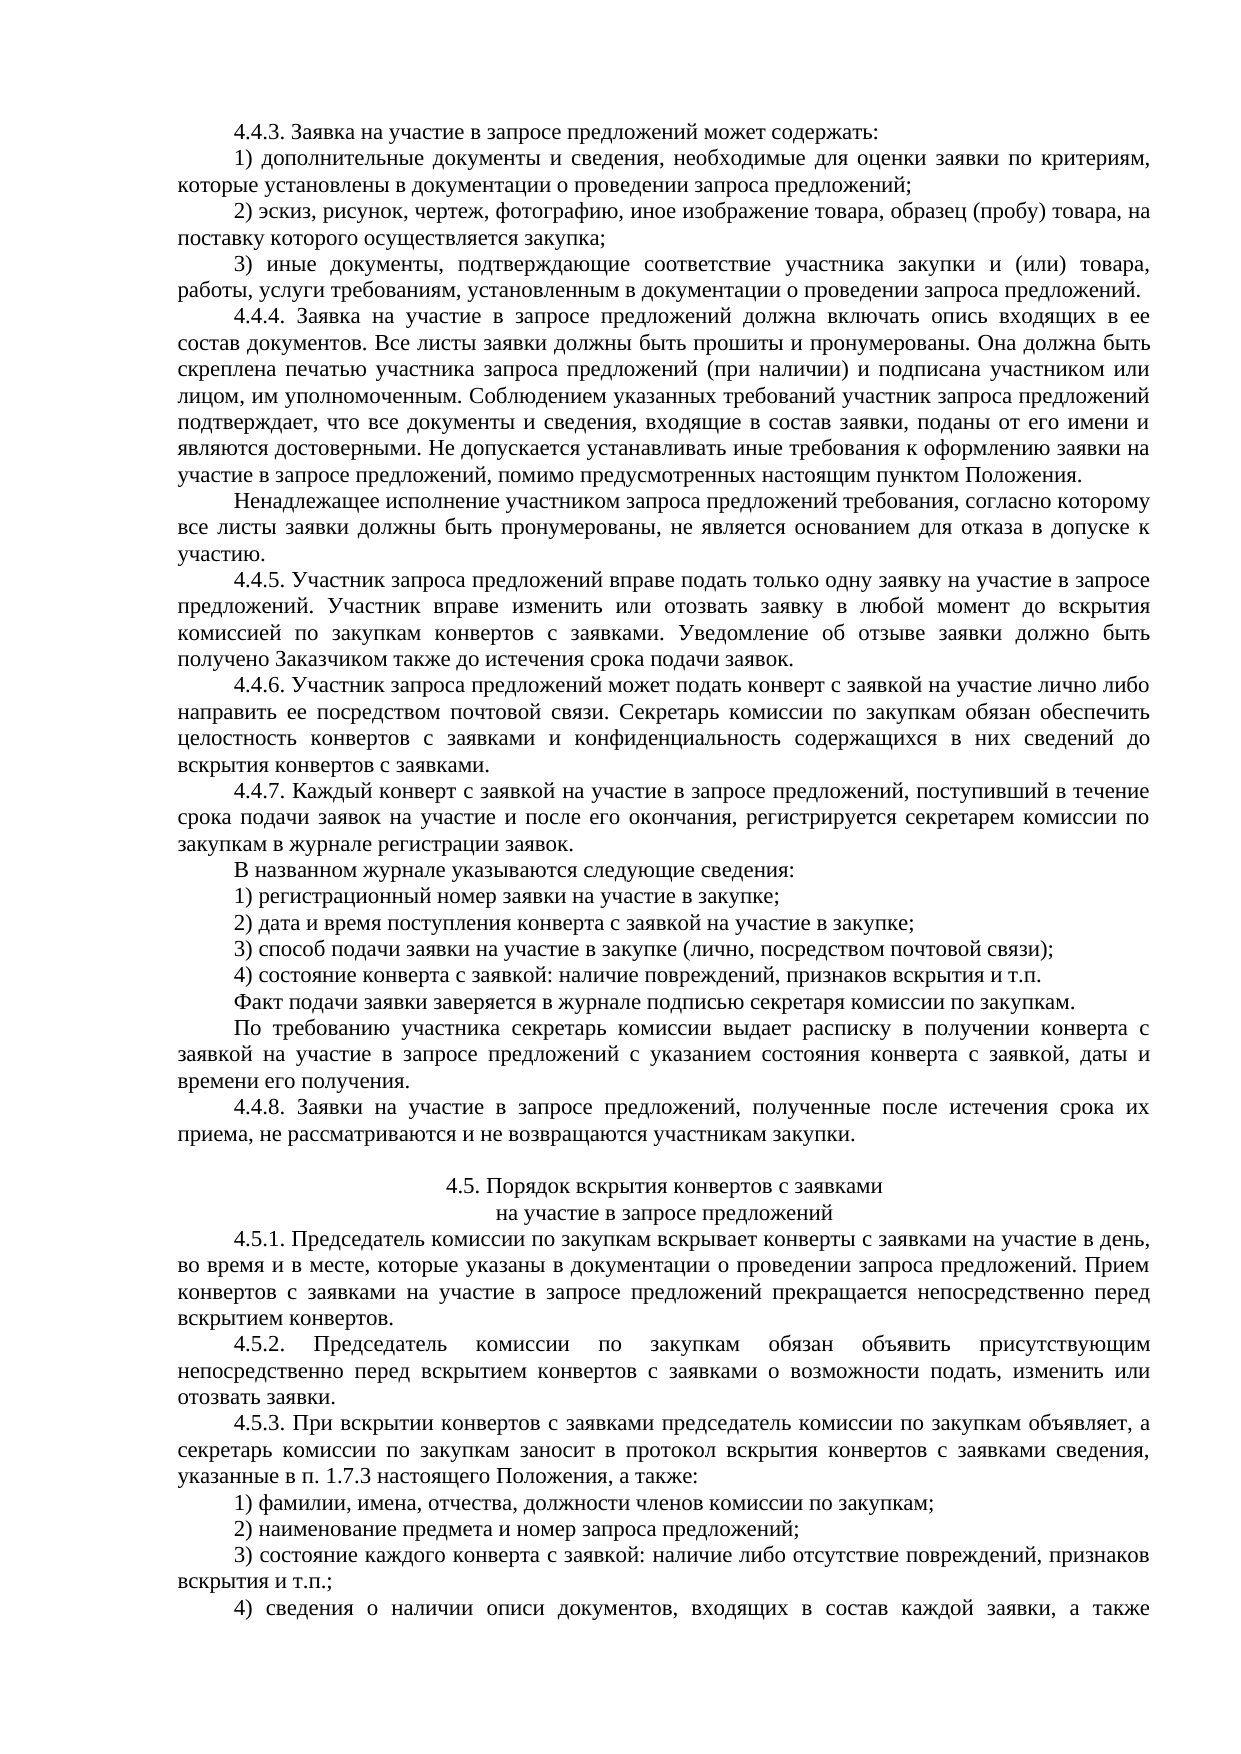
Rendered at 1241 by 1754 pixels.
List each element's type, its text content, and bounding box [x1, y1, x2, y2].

text 4.5. Порядок вскрытия конвертов с заявками [177, 1172, 1152, 1199]
text 1) фамилии, имена, отчества, должности членов комиссии по закупкам; [177, 1488, 1152, 1515]
text 4.4.6. Участник запроса предложений может подать конверт с заявкой на участие лично либо направить ее посредством почтовой связи. Секретарь комиссии по закупкам обязан обеспечить целостность конвертов с заявками и конфиденциальность содержащихся в них сведений до вскрытия конвертов с заявками. [177, 672, 1152, 777]
text на участие в запросе предложений [177, 1199, 1152, 1225]
text 4.4.4. Заявка на участие в запросе предложений должна включать опись входящих в ее состав документов. Все листы заявки должны быть прошиты и пронумерованы. Она должна быть скреплена печатью участника запроса предложений (при наличии) и подписана участником или лицом, им уполномоченным. Соблюдением указанных требований участник запроса предложений подтверждает, что все документы и сведения, входящие в состав заявки, поданы от его имени и являются достоверными. Не допускается устанавливать иные требования к оформлению заявки на участие в запросе предложений, помимо предусмотренных настоящим пунктом Положения. [177, 303, 1152, 487]
text Ненадлежащее исполнение участником запроса предложений требования, согласно которому все листы заявки должны быть пронумерованы, не является основанием для отказа в допуске к участию. [177, 487, 1152, 566]
text 3) состояние каждого конверта с заявкой: наличие либо отсутствие повреждений, признаков вскрытия и т.п.; [177, 1541, 1152, 1594]
text По требованию участника секретарь комиссии выдает расписку в получении конверта с заявкой на участие в запросе предложений с указанием состояния конверта с заявкой, даты и времени его получения. [177, 1014, 1152, 1093]
text 4.4.5. Участник запроса предложений вправе подать только одну заявку на участие в запросе предложений. Участник вправе изменить или отозвать заявку в любой момент до вскрытия комиссией по закупкам конвертов с заявками. Уведомление об отзыве заявки должно быть получено Заказчиком также до истечения срока подачи заявок. [177, 566, 1152, 672]
text 3) способ подачи заявки на участие в закупке (лично, посредством почтовой связи); [177, 935, 1152, 961]
text 4.4.8. Заявки на участие в запросе предложений, полученные после истечения срока их приема, не рассматриваются и не возвращаются участникам закупки. [177, 1093, 1152, 1146]
text 2) дата и время поступления конверта с заявкой на участие в закупке; [177, 909, 1152, 935]
text 2) эскиз, рисунок, чертеж, фотографию, иное изображение товара, образец (пробу) товара, на поставку которого осуществляется закупка; [177, 197, 1152, 250]
text В названном журнале указываются следующие сведения: [177, 856, 1152, 882]
text 3) иные документы, подтверждающие соответствие участника закупки и (или) товара, работы, услуги требованиям, установленным в документации о проведении запроса предложений. [177, 250, 1152, 303]
text 2) наименование предмета и номер запроса предложений; [177, 1515, 1152, 1541]
text 4) состояние конверта с заявкой: наличие повреждений, признаков вскрытия и т.п. [177, 961, 1152, 988]
text 1) регистрационный номер заявки на участие в закупке; [177, 882, 1152, 909]
text 4.5.3. При вскрытии конвертов с заявками председатель комиссии по закупкам объявляет, а секретарь комиссии по закупкам заносит в протокол вскрытия конвертов с заявками сведения, указанные в п. 1.7.3 настоящего Положения, а также: [177, 1409, 1152, 1488]
text 4.4.7. Каждый конверт с заявкой на участие в запросе предложений, поступивший в течение срока подачи заявок на участие и после его окончания, регистрируется секретарем комиссии по закупкам в журнале регистрации заявок. [177, 777, 1152, 856]
text Факт подачи заявки заверяется в журнале подписью секретаря комиссии по закупкам. [177, 988, 1152, 1014]
text 4.5.2. Председатель комиссии по закупкам обязан объявить присутствующим непосредственно перед вскрытием конвертов с заявками о возможности подать, изменить или отозвать заявки. [177, 1330, 1152, 1409]
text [177, 1594, 1152, 1620]
text 4.5.1. Председатель комиссии по закупкам вскрывает конверты с заявками на участие в день, во время и в месте, которые указаны в документации о проведении запроса предложений. Прием конвертов с заявками на участие в запросе предложений прекращается непосредственно перед вскрытием конвертов. [177, 1225, 1152, 1330]
text 4.4.3. Заявка на участие в запросе предложений может содержать: [177, 118, 1152, 144]
text 1) дополнительные документы и сведения, необходимые для оценки заявки по критериям, которые установлены в документации о проведении запроса предложений; [177, 144, 1152, 197]
